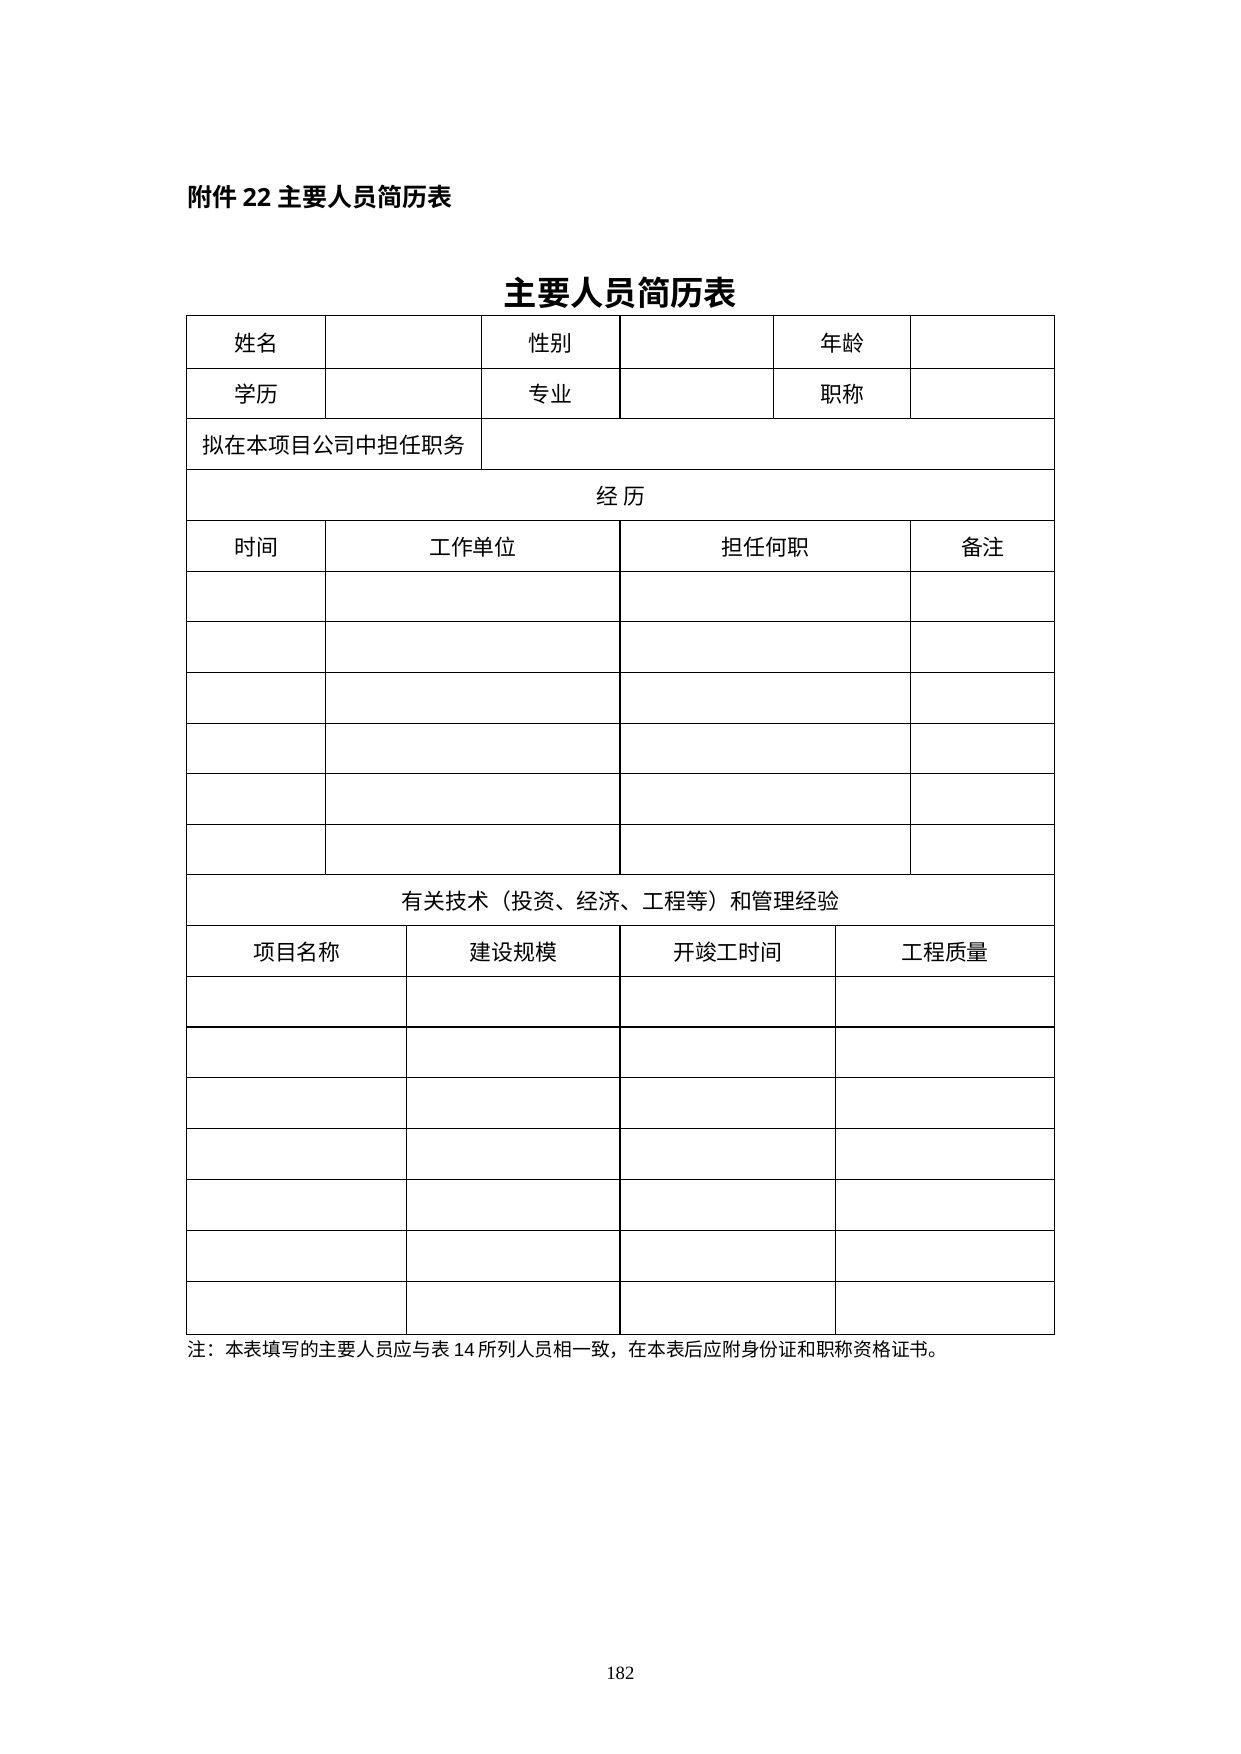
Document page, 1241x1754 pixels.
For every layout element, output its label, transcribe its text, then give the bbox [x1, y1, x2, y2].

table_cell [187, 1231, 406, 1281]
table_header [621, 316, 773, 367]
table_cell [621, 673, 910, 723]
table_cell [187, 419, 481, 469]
subtitle 附件22 主要人员简历表 [187, 177, 1053, 213]
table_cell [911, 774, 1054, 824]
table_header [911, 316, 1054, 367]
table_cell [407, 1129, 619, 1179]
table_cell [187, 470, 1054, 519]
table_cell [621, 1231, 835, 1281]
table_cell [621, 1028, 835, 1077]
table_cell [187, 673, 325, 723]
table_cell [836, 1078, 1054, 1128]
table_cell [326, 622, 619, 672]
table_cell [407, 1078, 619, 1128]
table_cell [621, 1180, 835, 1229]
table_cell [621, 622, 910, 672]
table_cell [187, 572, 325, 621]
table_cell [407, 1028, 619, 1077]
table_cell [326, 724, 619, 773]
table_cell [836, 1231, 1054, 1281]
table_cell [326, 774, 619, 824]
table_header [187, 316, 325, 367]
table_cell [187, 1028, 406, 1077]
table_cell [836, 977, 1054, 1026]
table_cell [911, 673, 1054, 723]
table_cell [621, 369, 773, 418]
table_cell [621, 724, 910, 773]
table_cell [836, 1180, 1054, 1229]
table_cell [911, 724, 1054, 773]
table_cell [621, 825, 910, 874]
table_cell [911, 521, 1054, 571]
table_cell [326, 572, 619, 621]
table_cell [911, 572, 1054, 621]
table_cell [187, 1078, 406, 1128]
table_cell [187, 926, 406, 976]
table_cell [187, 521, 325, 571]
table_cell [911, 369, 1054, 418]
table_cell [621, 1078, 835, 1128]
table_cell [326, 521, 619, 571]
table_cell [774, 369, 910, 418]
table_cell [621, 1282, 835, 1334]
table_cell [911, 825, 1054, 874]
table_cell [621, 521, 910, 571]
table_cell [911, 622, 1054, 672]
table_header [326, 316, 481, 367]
text 注：本表填写的主要人员应与表14所列人员相一致，在本表后应附身份证和职称资格证书。 [187, 1335, 1053, 1362]
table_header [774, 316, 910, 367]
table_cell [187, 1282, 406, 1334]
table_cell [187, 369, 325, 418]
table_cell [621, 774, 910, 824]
text 主要人员简历表 [187, 267, 1053, 315]
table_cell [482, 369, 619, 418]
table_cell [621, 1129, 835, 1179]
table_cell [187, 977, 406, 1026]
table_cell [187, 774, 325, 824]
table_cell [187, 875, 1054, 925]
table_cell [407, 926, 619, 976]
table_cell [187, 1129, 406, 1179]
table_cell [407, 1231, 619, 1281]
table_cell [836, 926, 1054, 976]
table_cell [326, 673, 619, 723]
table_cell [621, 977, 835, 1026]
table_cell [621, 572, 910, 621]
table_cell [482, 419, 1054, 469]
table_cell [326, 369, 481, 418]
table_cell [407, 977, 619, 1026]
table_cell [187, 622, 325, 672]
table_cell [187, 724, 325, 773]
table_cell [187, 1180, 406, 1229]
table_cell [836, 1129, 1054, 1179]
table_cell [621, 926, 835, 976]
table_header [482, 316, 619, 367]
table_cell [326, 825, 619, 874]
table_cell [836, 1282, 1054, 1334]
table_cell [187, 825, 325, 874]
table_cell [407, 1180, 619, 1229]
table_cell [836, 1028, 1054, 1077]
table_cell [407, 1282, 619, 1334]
